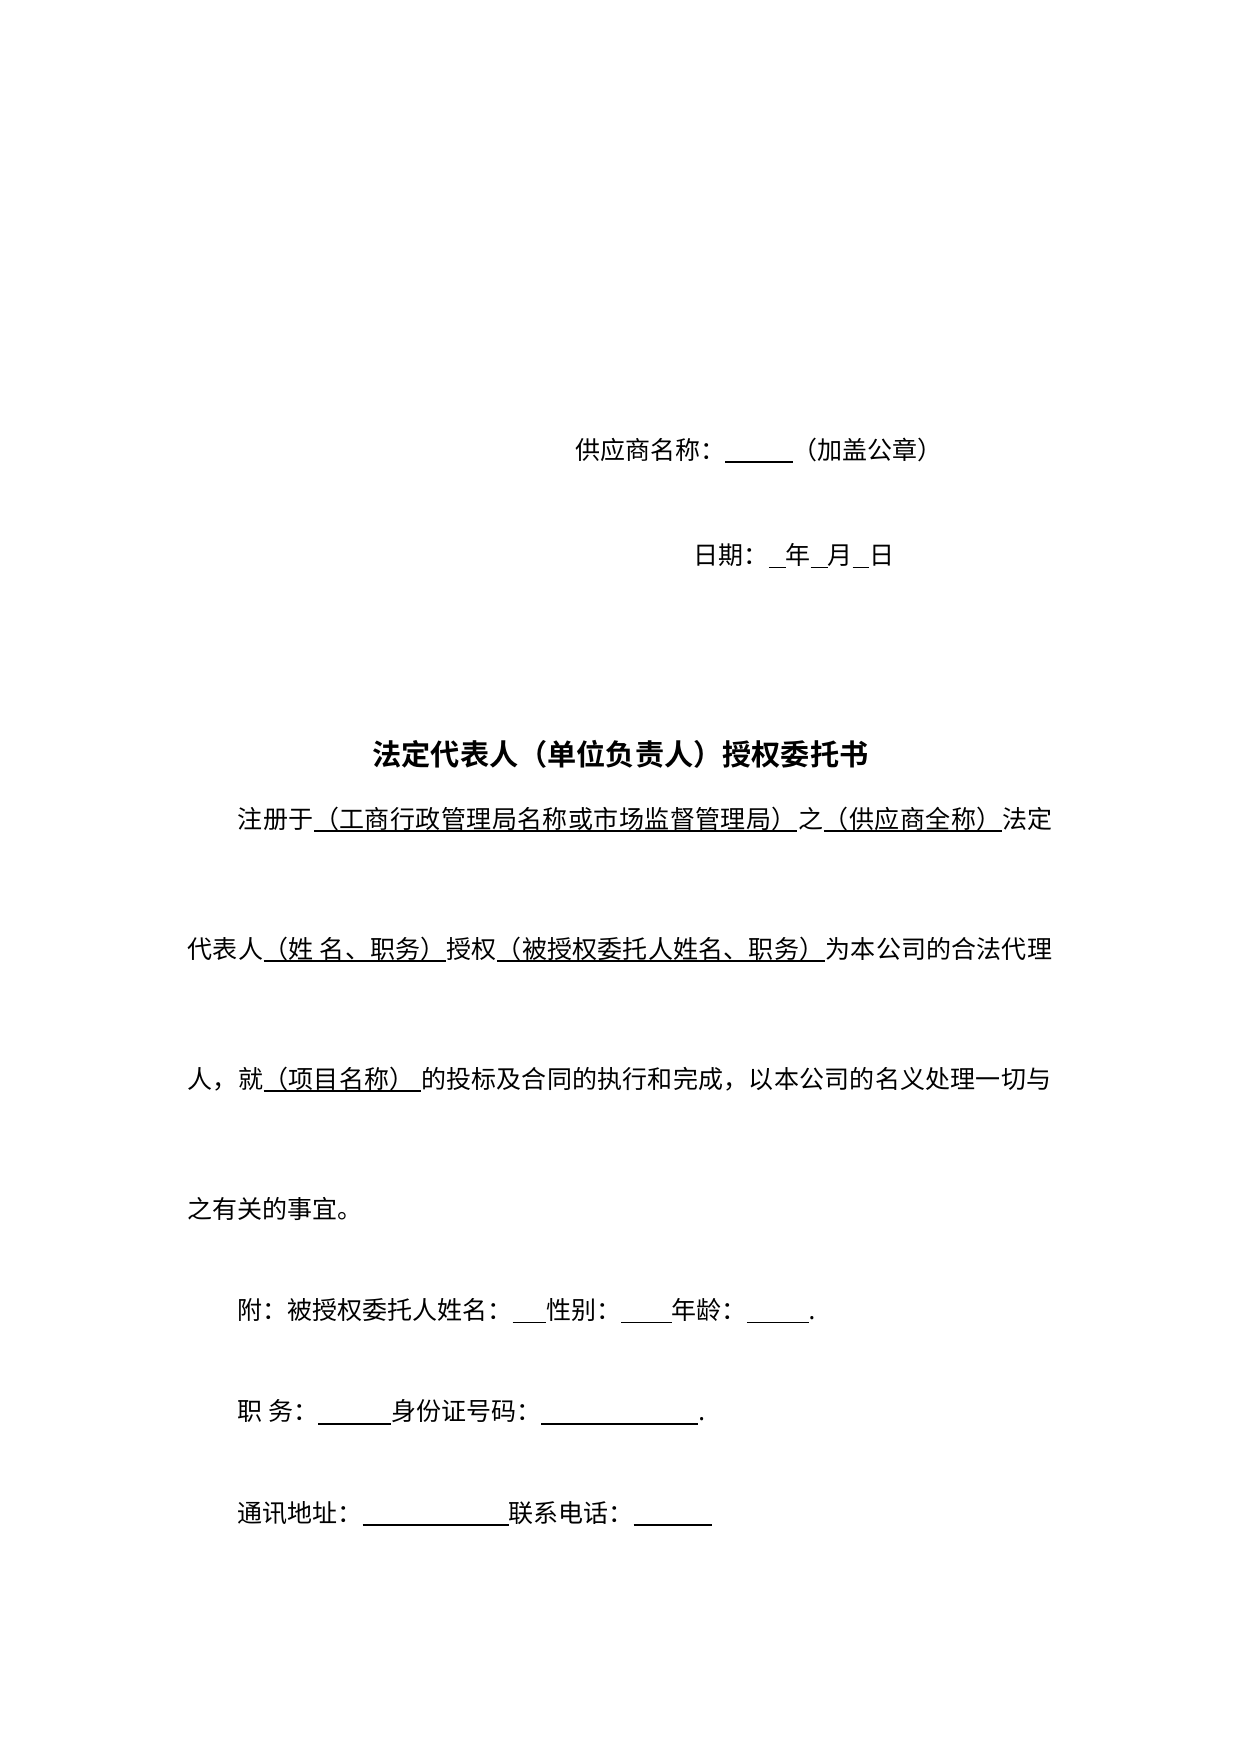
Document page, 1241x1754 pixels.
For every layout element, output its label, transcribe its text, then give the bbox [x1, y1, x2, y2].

text 职 务： 身份证号码： . [187, 1377, 1053, 1442]
text 供应商名称： （加盖公章） [187, 430, 1009, 466]
text 日期： 年 月 日 [187, 536, 1009, 572]
text 法定代表人（单位负责人）授权委托书 [187, 720, 1053, 785]
text 注册于（工商行政管理局名称或市场监督管理局）之（供应商全称）法定代表人（姓 名、职务）授权（被授权委托人姓名、职务）为本公司的合法代理人，就（项目名称） 的投标及合同的执行和完成，以本公司的名义处理一切与之有关的事宜。 [187, 785, 1053, 1240]
text 附：被授权委托人姓名： 性别： 年龄： . [187, 1276, 1053, 1341]
text 通讯地址： 联系电话： [187, 1479, 1053, 1544]
